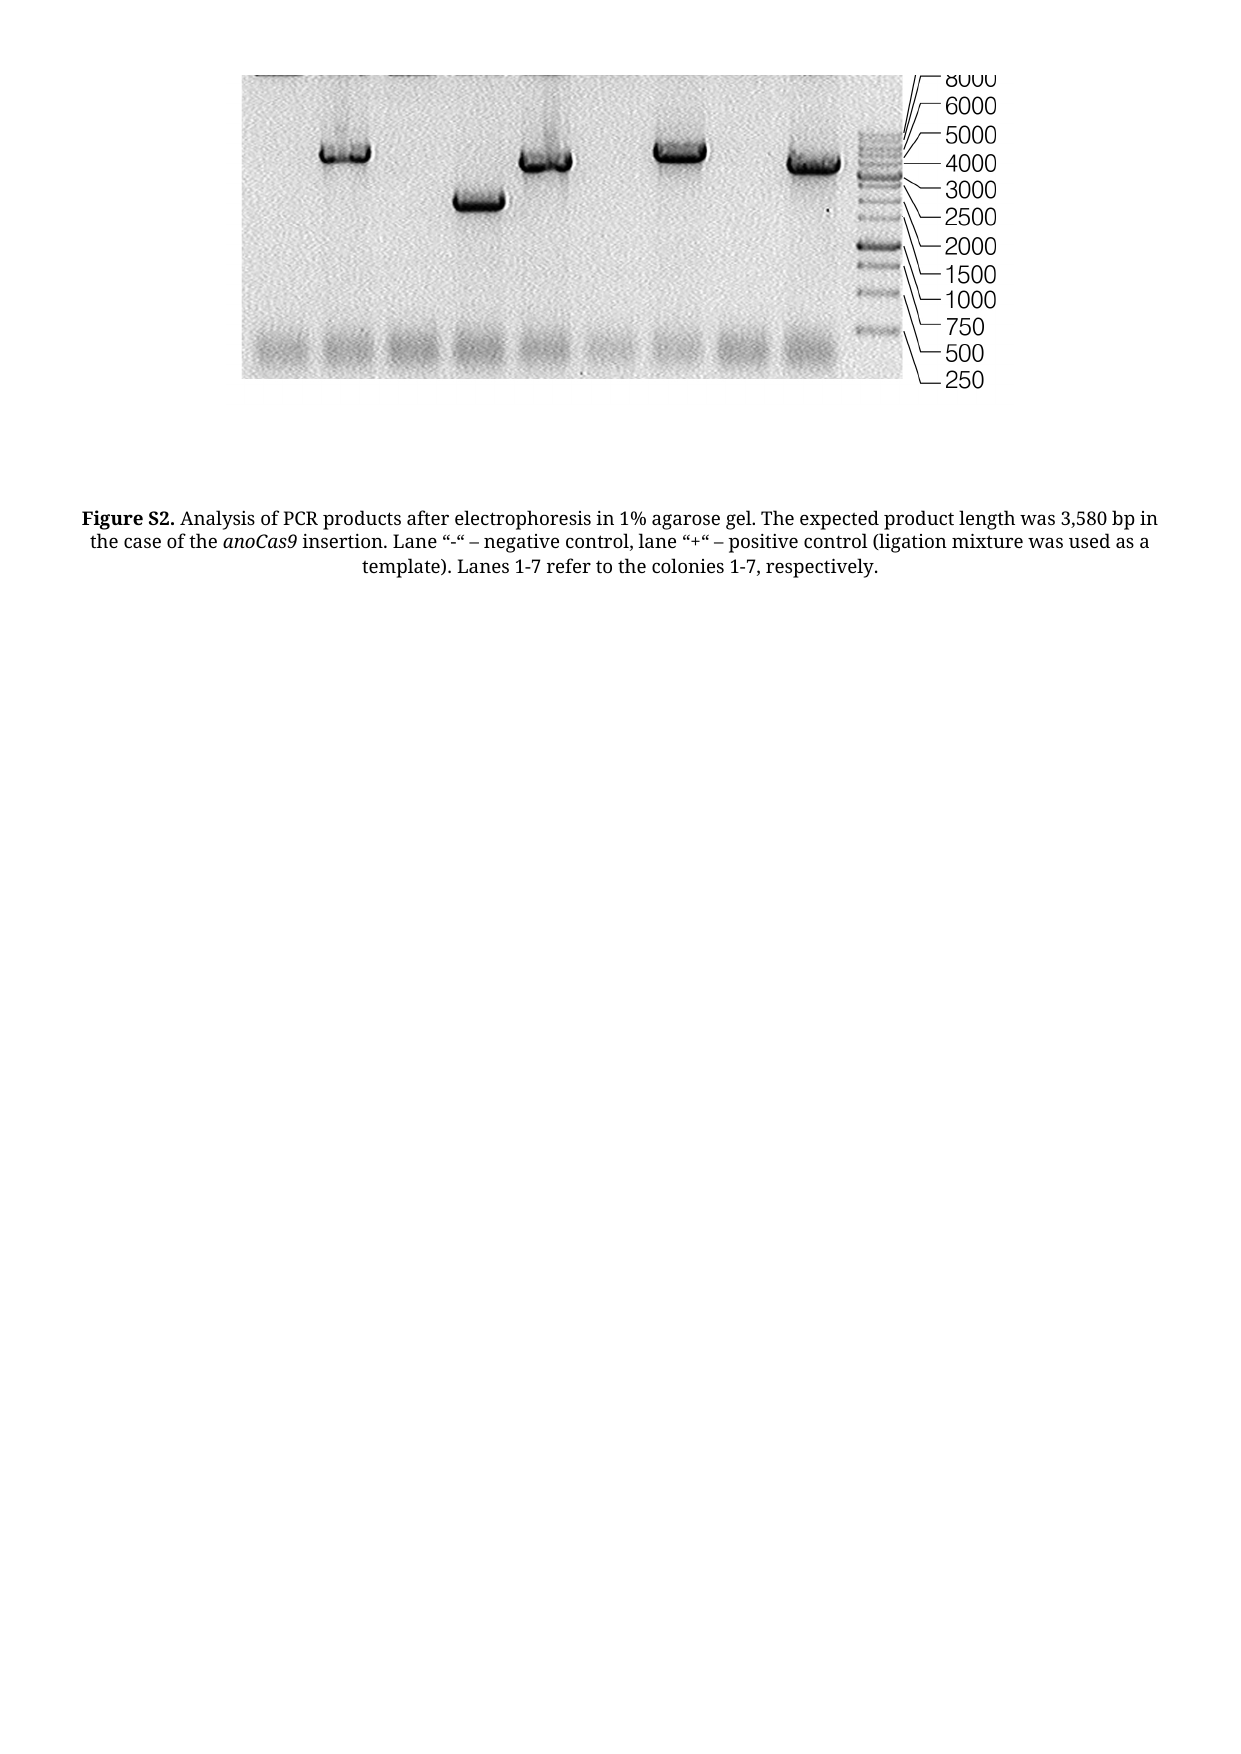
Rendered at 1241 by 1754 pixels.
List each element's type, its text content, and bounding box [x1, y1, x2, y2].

text Figure S2. Analysis of PCR products after electrophoresis in 1% agarose gel. The expected product length was 3,580 bp in the case of the anoCas9 insertion. Lane “-“ – negative control, lane “+“ – positive control (ligation mixture was used as a template). Lanes 1-7 refer to the colonies 1-7, respectively. [75, 506, 1165, 578]
picture [226, 75, 1015, 405]
